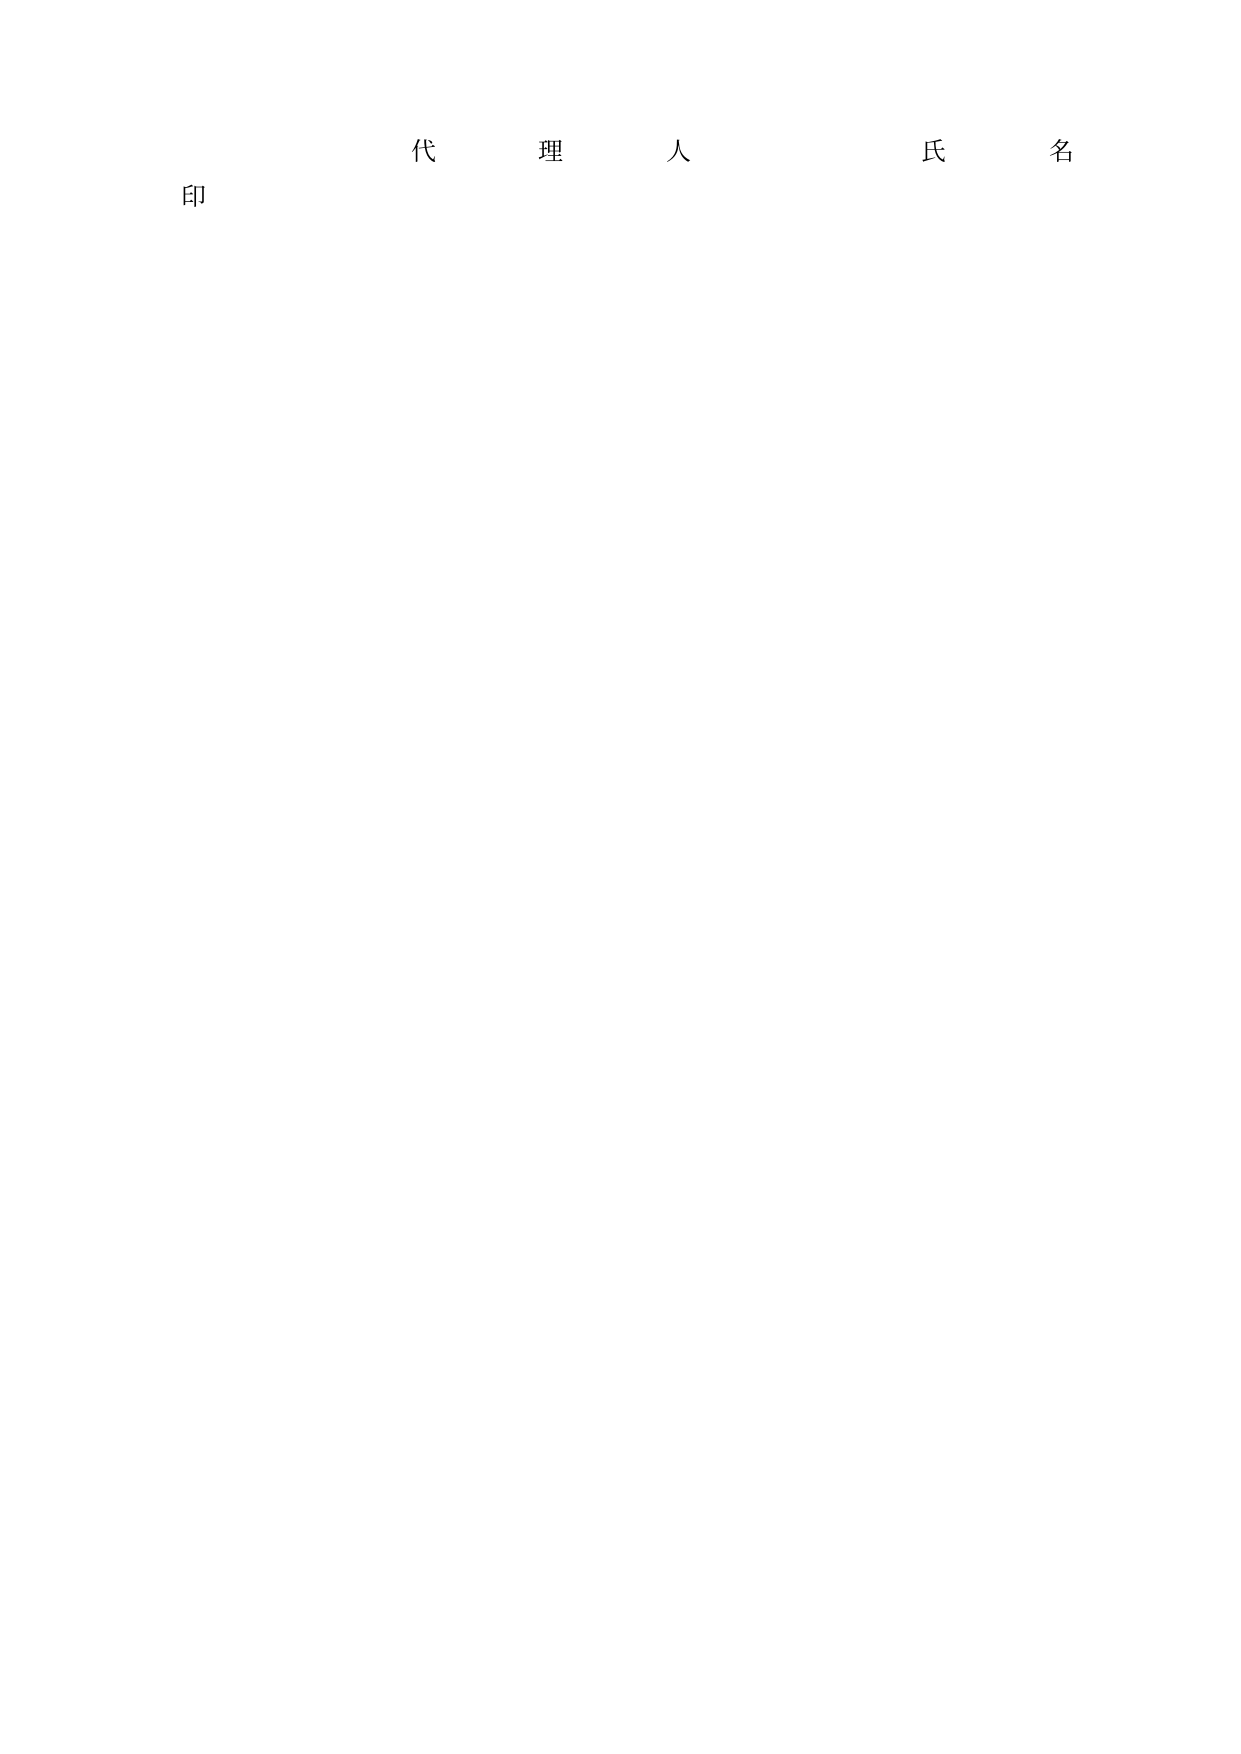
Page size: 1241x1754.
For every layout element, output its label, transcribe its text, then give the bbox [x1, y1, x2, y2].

text 代理人 氏名 印 [181, 130, 1075, 214]
